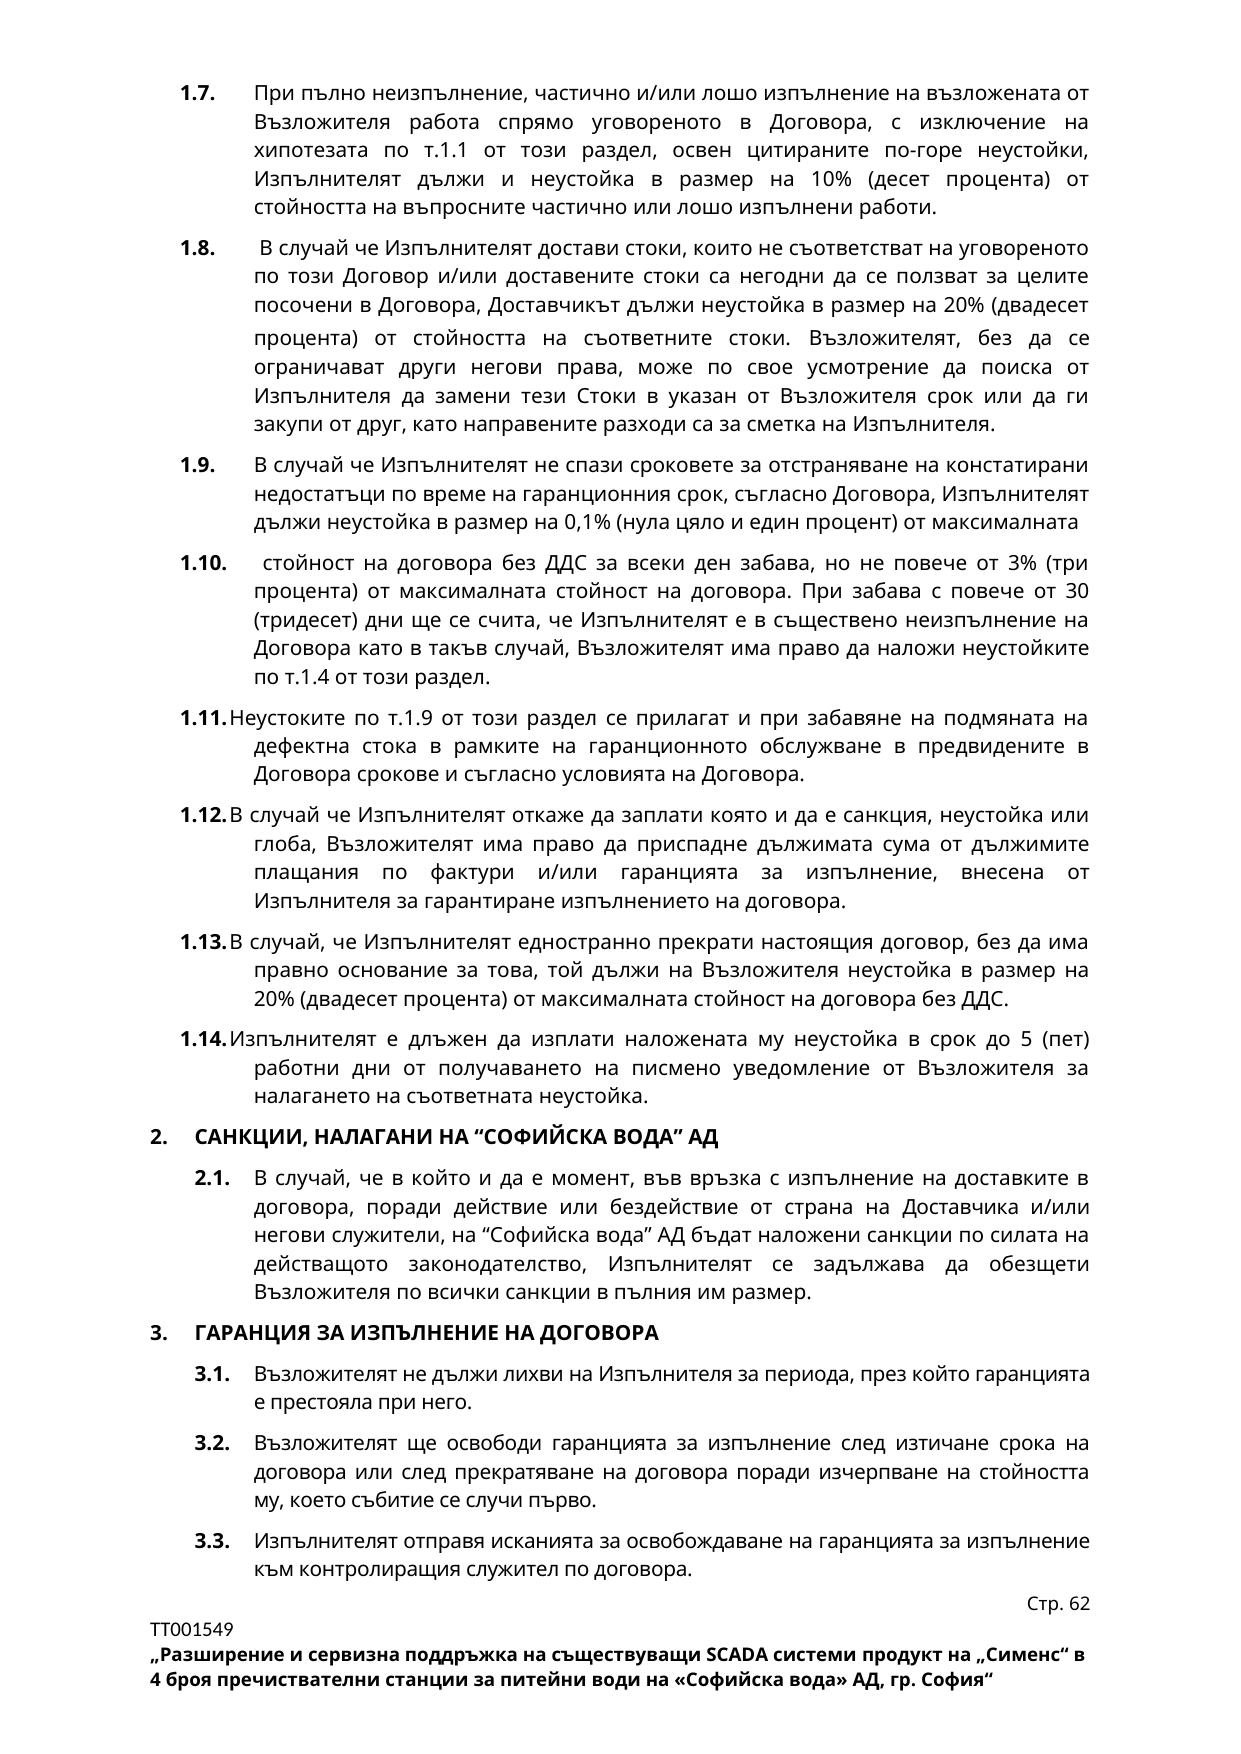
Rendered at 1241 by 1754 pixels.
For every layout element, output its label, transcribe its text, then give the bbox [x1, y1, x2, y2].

list В случай, че в който и да е момент, във връзка с изпълнение на доставките в договора, поради действие или бездействие от страна на Доставчика и/или негови служители, на “Софийска вода” АД бъдат наложени санкции по силата на действащото законодателство, Изпълнителят се задължава да обезщети Възложителя по всички санкции в пълния им размер. [194, 1163, 1090, 1306]
list Изпълнителят е длъжен да изплати наложената му неустойка в срок до 5 (пет) работни дни от получаването на писмено уведомление от Възложителя за налагането на съответната неустойка. [179, 1024, 1090, 1110]
list Изпълнителят отправя исканията за освобождаване на гаранцията за изпълнение към контролиращия служител по договора. [194, 1526, 1090, 1583]
list Възложителят не дължи лихви на Изпълнителя за периода, през който гаранцията е престояла при него. [194, 1359, 1090, 1416]
list Неустоките по т.1.9 от този раздел се прилагат и при забавяне на подмяната на дефектна стока в рамките на гаранционното обслужване в предвидените в Договора срокове и съгласно условията на Договора. [179, 703, 1090, 788]
list ГАРАНЦИЯ ЗА ИЗПЪЛНЕНИЕ НА ДОГОВОРА [150, 1318, 1090, 1346]
list В случай че Изпълнителят достави стоки, които не съответстват на уговореното по този Договор и/или доставените стоки са негодни да се ползват за целите посочени в Договора, Доставчикът дължи неустойка в размер на 20% (двадесет процента) от стойността на съответните стоки. Възложителят, без да се ограничават други негови права, може по свое усмотрение да поиска от Изпълнителя да замени тези Стоки в указан от Възложителя срок или да ги закупи от друг, като направените разходи са за сметка на Изпълнителя. [179, 233, 1090, 438]
list стойност на договора без ДДС за всеки ден забава, но не повече от 3% (три процента) от максималната стойност на договора. При забава с повече от 30 (тридесет) дни ще се счита, че Изпълнителят е в съществено неизпълнение на Договора като в такъв случай, Възложителят има право да наложи неустойките по т.1.4 от този раздел. [179, 548, 1090, 690]
list В случай че Изпълнителят не спази сроковете за отстраняване на констатирани недостатъци по време на гаранционния срок, съгласно Договора, Изпълнителят дължи неустойка в размер на 0,1% (нула цяло и един процент) от максималната [179, 450, 1090, 536]
list В случай че Изпълнителят откаже да заплати която и да е санкция, неустойка или глоба, Възложителят има право да приспадне дължимата сума от дължимите плащания по фактури и/или гаранцията за изпълнение, внесена от Изпълнителя за гарантиране изпълнението на договора. [179, 801, 1090, 914]
list САНКЦИИ, НАЛАГАНИ НА “СОФИЙСКА ВОДА” АД [150, 1122, 1090, 1151]
list В случай, че Изпълнителят едностранно прекрати настоящия договор, без да има правно основание за това, той дължи на Възложителя неустойка в размер на 20% (двадесет процента) от максималната стойност на договора без ДДС. [179, 927, 1090, 1012]
list При пълно неизпълнение, частично и/или лошо изпълнение на възложената от Възложителя работа спрямо уговореното в Договора, с изключение на хипотезата по т.1.1 от този раздел, освен цитираните по-горе неустойки, Изпълнителят дължи и неустойка в размер на 10% (десет процента) от стойността на въпросните частично или лошо изпълнени работи. [179, 78, 1090, 221]
list Възложителят ще освободи гаранцията за изпълнение след изтичане срока на договора или след прекратяване на договора поради изчерпване на стойността му, което събитие се случи първо. [194, 1428, 1090, 1514]
